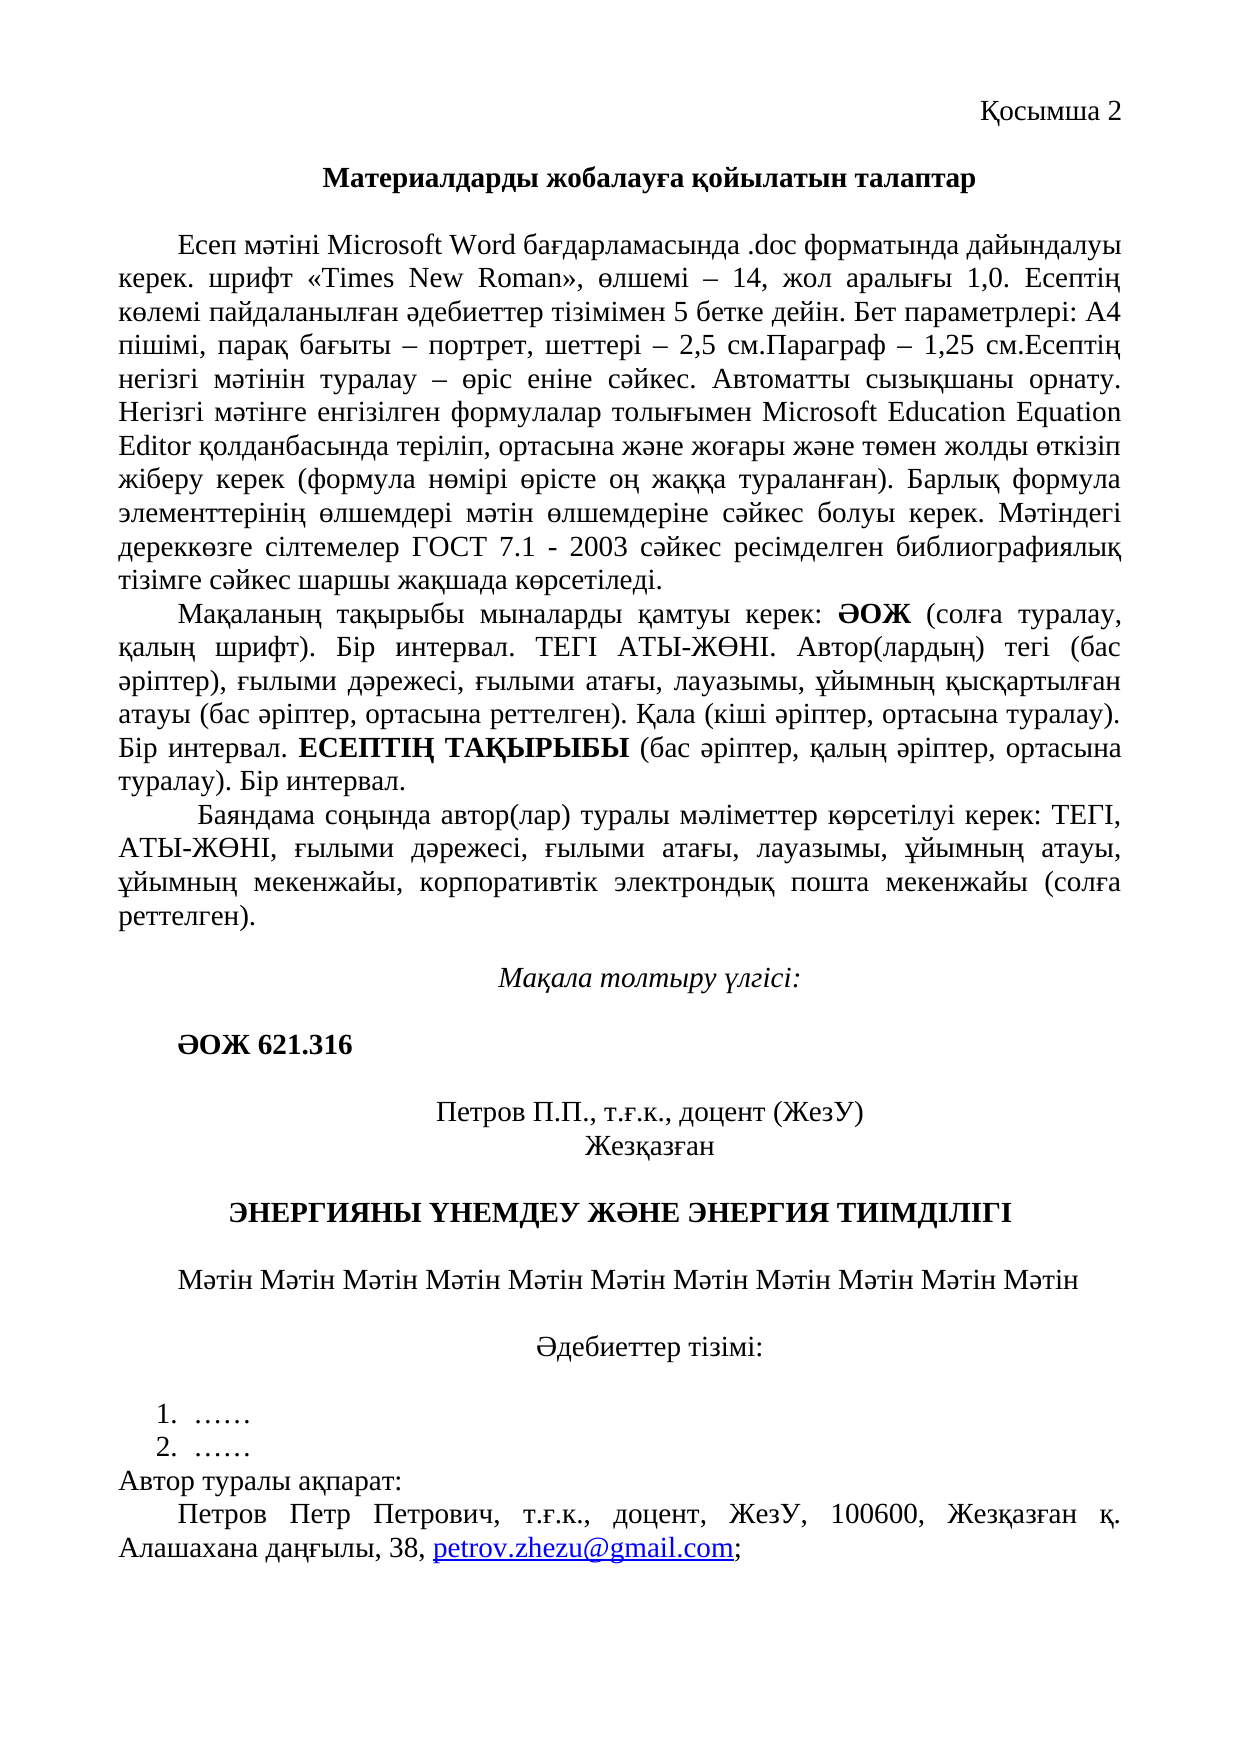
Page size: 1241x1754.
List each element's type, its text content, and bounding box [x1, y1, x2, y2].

text Баяндама соңында автор(лар) туралы мәліметтер көрсетілуі керек: ТЕГІ, АТЫ-ЖӨНІ, ғылыми дәрежесі, ғылыми атағы, лауазымы, ұйымның атауы, ұйымның мекенжайы, корпоративтік электрондық пошта мекенжайы (солға реттелген). [118, 797, 1122, 931]
text Автор туралы ақпарат: [118, 1463, 1122, 1497]
text Әдебиеттер тізімі: [118, 1329, 1122, 1362]
text Материалдарды жобалауға қойылатын талаптар [118, 160, 1122, 193]
text Мақала толтыру үлгісі: [118, 960, 1122, 993]
text Петров П.П., т.ғ.к., доцент (ЖезУ) [118, 1094, 1122, 1128]
text ЭНЕРГИЯНЫ ҮНЕМДЕУ ЖӘНЕ ЭНЕРГИЯ ТИІМДІЛІГІ [118, 1195, 1122, 1228]
text Есеп мәтіні Microsoft Word бағдарламасында .doc форматында дайындалуы керек. шрифт «Times New Roman», өлшемі – 14, жол аралығы 1,0. Есептің көлемі пайдаланылған әдебиеттер тізімімен 5 бетке дейін. Бет параметрлері: А4 пішімі, парақ бағыты – портрет, шеттері – 2,5 см.Параграф – 1,25 см.Есептің негізгі мәтінін туралау – өріс еніне сәйкес. Автоматты сызықшаны орнату. Негізгі мәтінге енгізілген формулалар толығымен Microsoft Education Equation Editor қолданбасында теріліп, ортасына және жоғары және төмен жолды өткізіп жіберу керек (формула нөмірі өрісте оң жаққа тураланған). Барлық формула элементтерінің өлшемдері мәтін өлшемдеріне сәйкес болуы керек. Мәтіндегі дереккөзге сілтемелер ГОСТ 7.1 - 2003 сәйкес ресімделген библиографиялық тізімге сәйкес шаршы жақшада көрсетіледі. [118, 227, 1122, 596]
text Мәтін Мәтін Мәтін Мәтін Мәтін Мәтін Мәтін Мәтін Мәтін Мәтін Мәтін [118, 1262, 1122, 1295]
list …… [156, 1429, 1122, 1463]
text Жезқазған [118, 1128, 1122, 1161]
text ӘОЖ 621.316 [118, 1027, 1122, 1061]
text Мақаланың тақырыбы мыналарды қамтуы керек: ӘОЖ (солға туралау, қалың шрифт). Бір интервал. ТЕГІ АТЫ-ЖӨНІ. Автор(лардың) тегі (бас әріптер), ғылыми дәрежесі, ғылыми атағы, лауазымы, ұйымның қысқартылған атауы (бас әріптер, ортасына реттелген). Қала (кіші әріптер, ортасына туралау). Бір интервал. ЕСЕПТІҢ ТАҚЫРЫБЫ (бас әріптер, қалың әріптер, ортасына туралау). Бір интервал. [118, 596, 1122, 797]
list …… [156, 1396, 1122, 1429]
text Қосымша 2 [118, 93, 1122, 126]
text Петров Петр Петрович, т.ғ.к., доцент, ЖезУ, 100600, Жезқазған қ. Алашахана даңғылы, 38, petrov.zhezu@gmail.com; [118, 1497, 1122, 1564]
